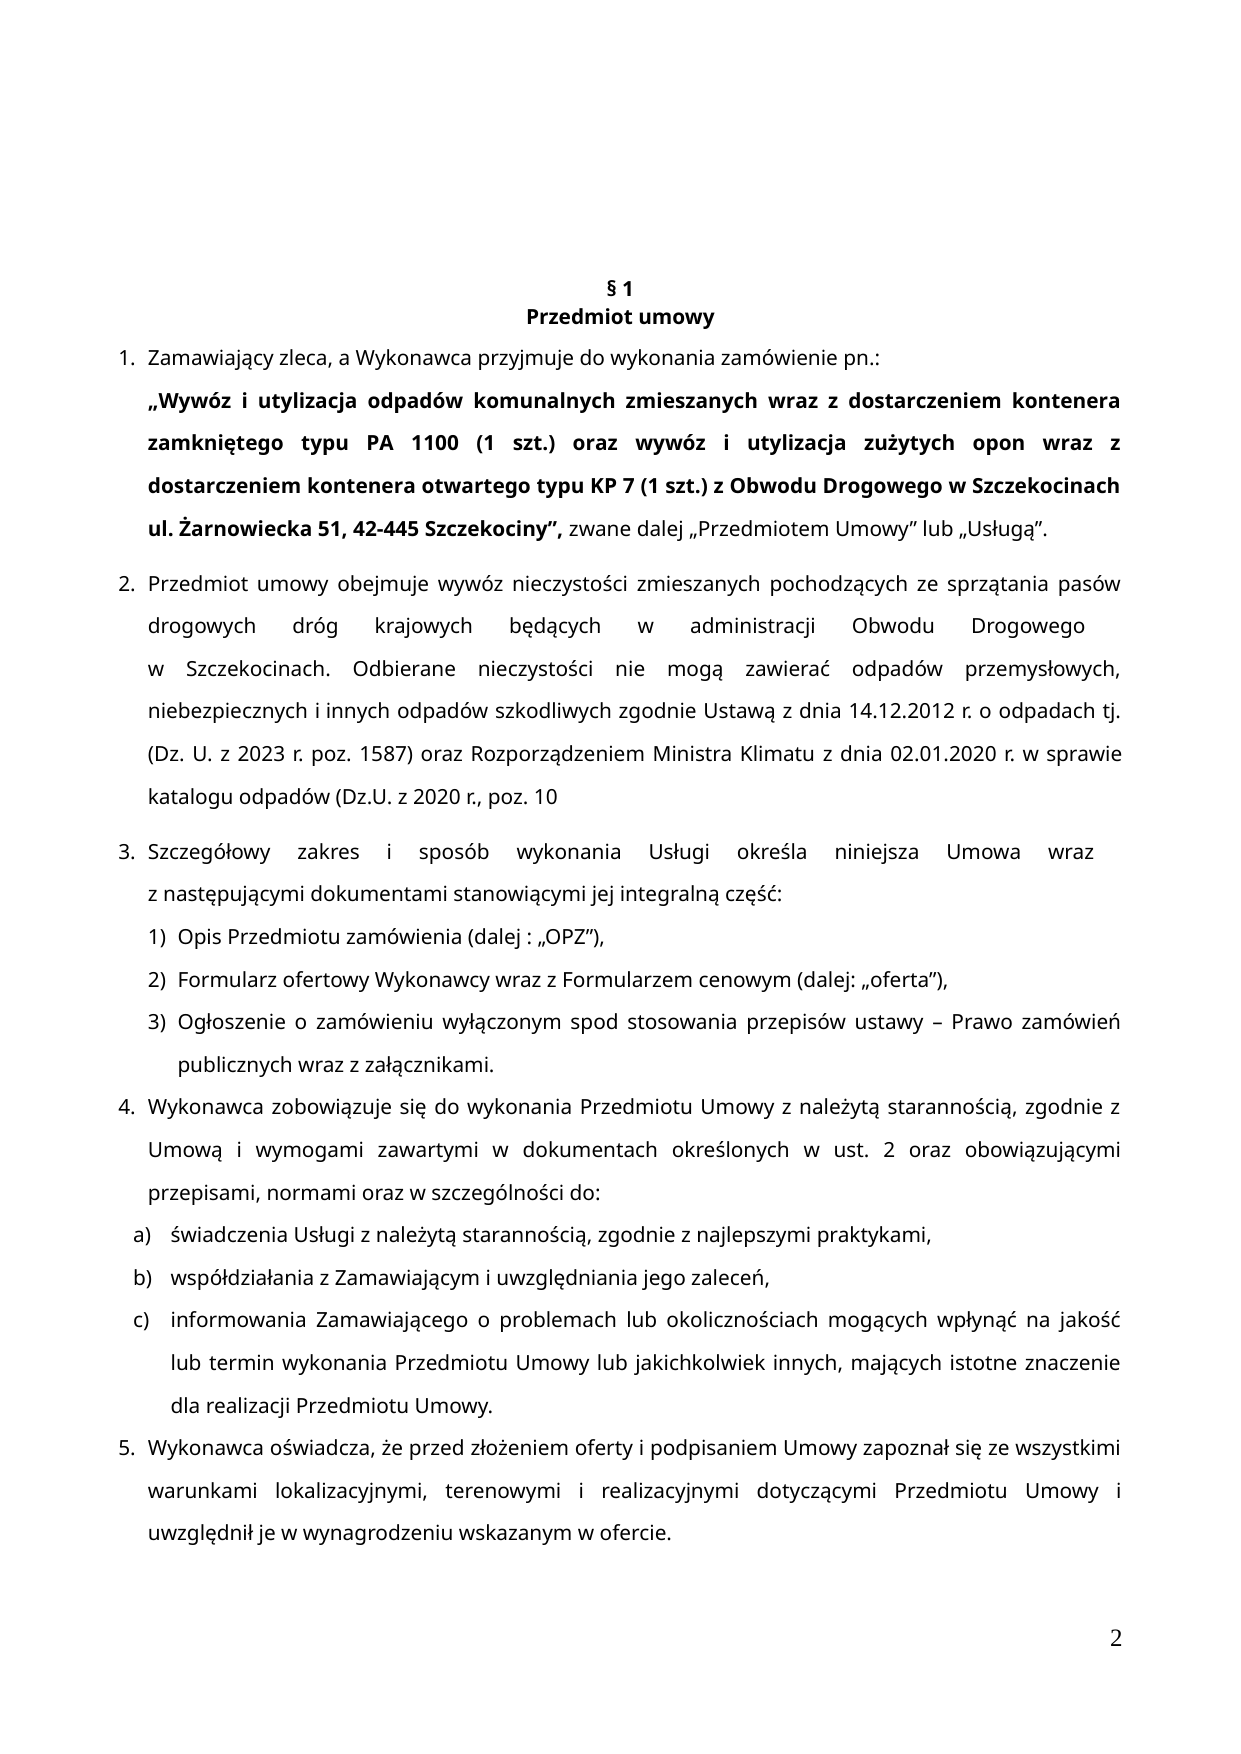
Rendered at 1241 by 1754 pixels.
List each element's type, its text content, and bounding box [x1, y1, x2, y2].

list Wykonawca oświadcza, że przed złożeniem oferty i podpisaniem Umowy zapoznał się ze wszystkimi warunkami lokalizacyjnymi, terenowymi i realizacyjnymi dotyczącymi Przedmiotu Umowy i uwzględnił je w wynagrodzeniu wskazanym w ofercie. [118, 1433, 1122, 1547]
list Przedmiot umowy obejmuje wywóz nieczystości zmieszanych pochodzących ze sprzątania pasów drogowych dróg krajowych będących w administracji Obwodu Drogowego w Szczekocinach. Odbierane nieczystości nie mogą zawierać odpadów przemysłowych, niebezpiecznych i innych odpadów szkodliwych zgodnie Ustawą z dnia 14.12.2012 r. o odpadach tj. (Dz. U. z 2023 r. poz. 1587) oraz Rozporządzeniem Ministra Klimatu z dnia 02.01.2020 r. w sprawie katalogu odpadów (Dz.U. z 2020 r., poz. 10 [118, 569, 1122, 810]
list informowania Zamawiającego o problemach lub okolicznościach mogących wpłynąć na jakość lub termin wykonania Przedmiotu Umowy lub jakichkolwiek innych, mających istotne znaczenie dla realizacji Przedmiotu Umowy. [133, 1306, 1122, 1419]
list „Wywóz i utylizacja odpadów komunalnych zmieszanych wraz z dostarczeniem kontenera zamkniętego typu PA 1100 (1 szt.) oraz wywóz i utylizacja zużytych opon wraz z dostarczeniem kontenera otwartego typu KP 7 (1 szt.) z Obwodu Drogowego w Szczekocinach ul. Żarnowiecka 51, 42-445 Szczekociny”, zwane dalej „Przedmiotem Umowy” lub „Usługą”. [148, 386, 1122, 542]
list Zamawiający zleca, a Wykonawca przyjmuje do wykonania zamówienie pn.: [118, 343, 1122, 372]
text Przedmiot umowy [118, 302, 1122, 331]
list Formularz ofertowy Wykonawcy wraz z Formularzem cenowym (dalej: „oferta”), [148, 965, 1122, 993]
list Wykonawca zobowiązuje się do wykonania Przedmiotu Umowy z należytą starannością, zgodnie z Umową i wymogami zawartymi w dokumentach określonych w ust. 2 oraz obowiązującymi przepisami, normami oraz w szczególności do: [118, 1092, 1122, 1206]
text § 1 [118, 274, 1122, 302]
list Opis Przedmiotu zamówienia (dalej : „OPZ”), [148, 922, 1122, 951]
list Szczegółowy zakres i sposób wykonania Usługi określa niniejsza Umowa wraz z następującymi dokumentami stanowiącymi jej integralną część: [118, 837, 1122, 908]
list współdziałania z Zamawiającym i uwzględniania jego zaleceń, [133, 1263, 1122, 1291]
list Ogłoszenie o zamówieniu wyłączonym spod stosowania przepisów ustawy – Prawo zamówień publicznych wraz z załącznikami. [148, 1007, 1122, 1078]
list świadczenia Usługi z należytą starannością, zgodnie z najlepszymi praktykami, [133, 1220, 1122, 1249]
